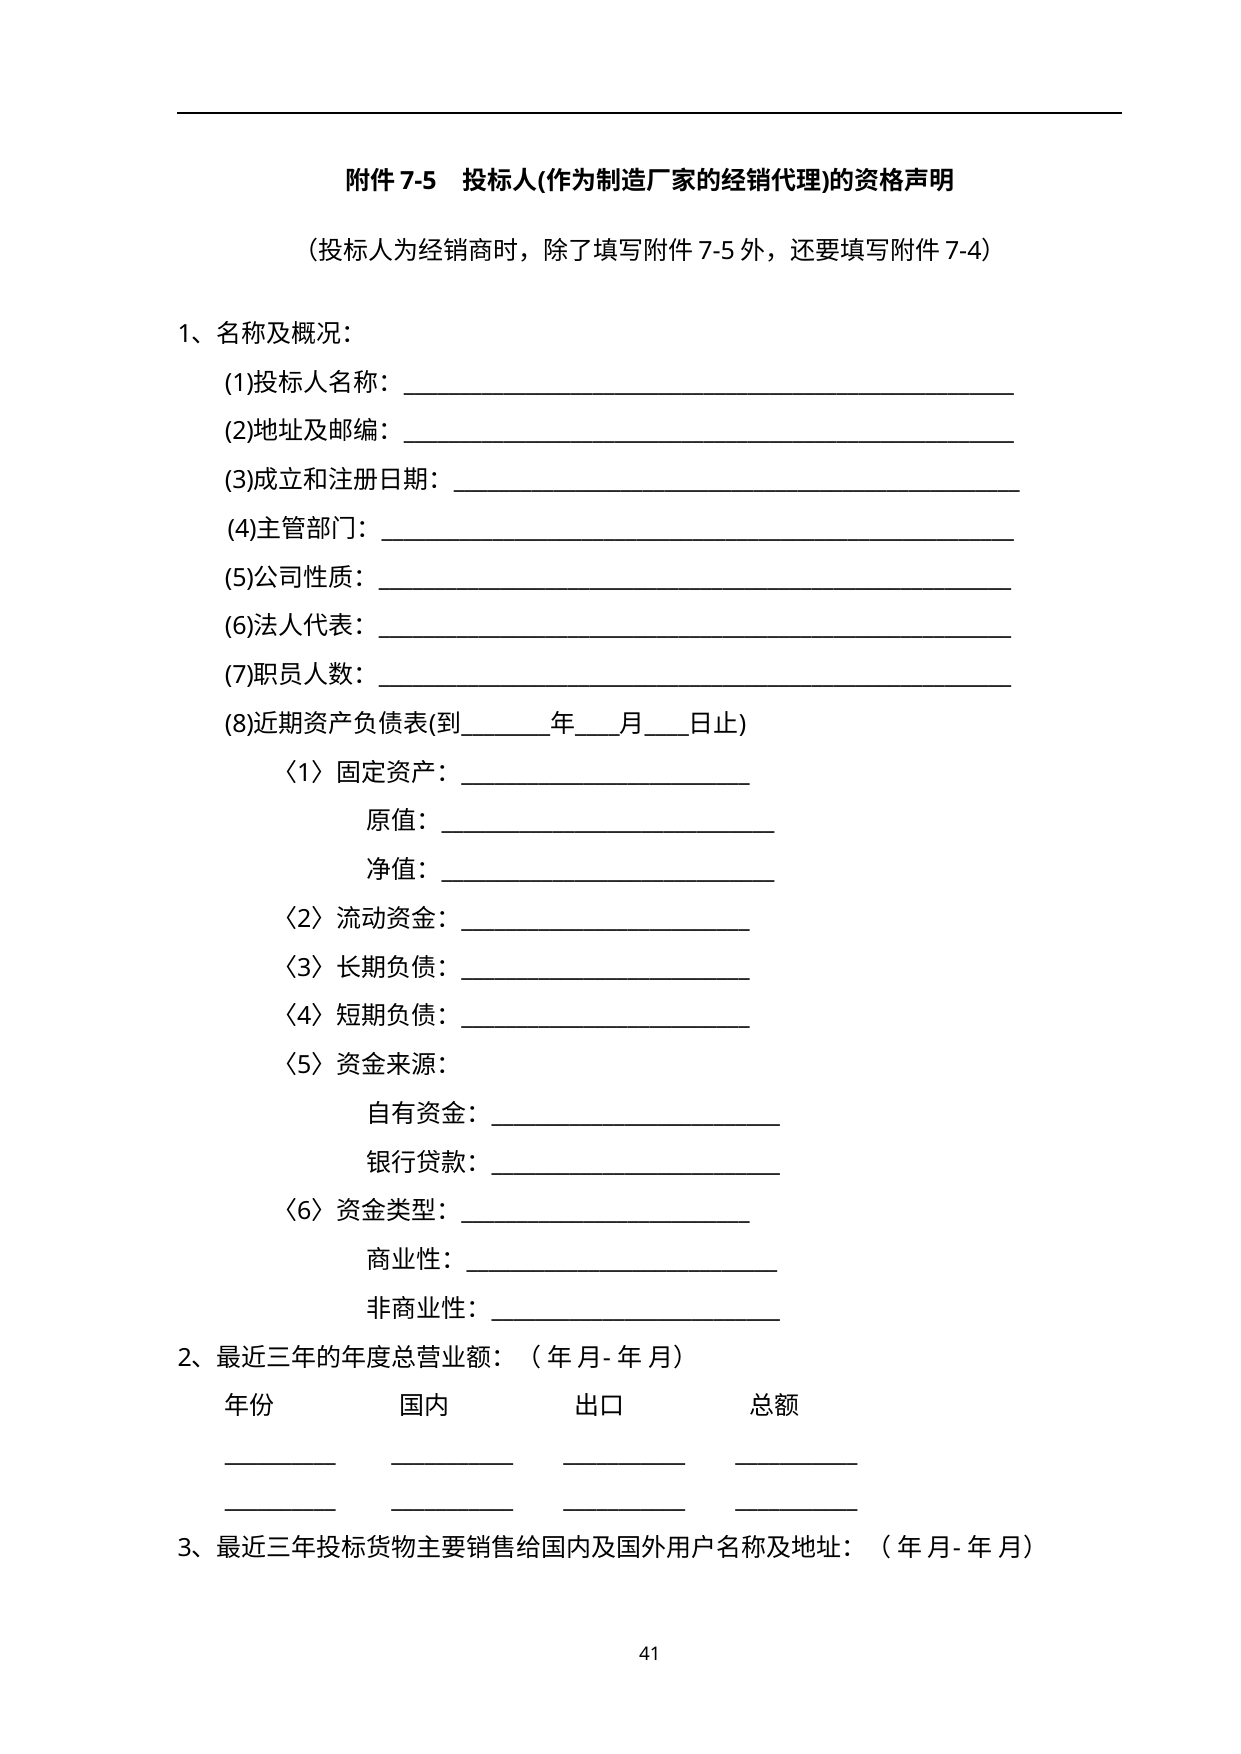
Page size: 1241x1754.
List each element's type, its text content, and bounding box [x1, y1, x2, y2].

text __________ ___________ ___________ ___________ [177, 1434, 1122, 1469]
text （投标人为经销商时，除了填写附件7-5外，还要填写附件7-4） [177, 231, 1122, 267]
text 〈1〉固定资产：__________________________ [224, 752, 1122, 788]
text (6)法人代表：_________________________________________________________ [177, 606, 1122, 642]
text 自有资金：__________________________ [319, 1093, 1122, 1129]
text (4)主管部门：_________________________________________________________ [177, 508, 1122, 544]
text 附件7-5 投标人(作为制造厂家的经销代理)的资格声明 [177, 160, 1122, 196]
text 〈6〉资金类型：__________________________ [224, 1191, 1122, 1227]
text 净值：______________________________ [319, 849, 1122, 886]
text 〈2〉流动资金：__________________________ [224, 898, 1122, 934]
text 〈3〉长期负债：__________________________ [224, 947, 1122, 983]
text 2、最近三年的年度总营业额：（ 年 月- 年 月） [177, 1337, 1122, 1373]
text 原值：______________________________ [319, 801, 1122, 837]
text (7)职员人数：_________________________________________________________ [177, 654, 1122, 691]
text 年份 国内 出口 总额 [177, 1386, 1122, 1422]
text 商业性：____________________________ [319, 1239, 1122, 1276]
text 〈5〉资金来源： [224, 1044, 1122, 1081]
text (8)近期资产负债表(到________年____月____日止) [177, 703, 1122, 739]
text (1)投标人名称：_______________________________________________________ [177, 362, 1122, 398]
text (2)地址及邮编：_______________________________________________________ [177, 411, 1122, 447]
text 1、名称及概况： [177, 313, 1122, 349]
text (3)成立和注册日期：___________________________________________________ [177, 459, 1122, 496]
text 3、最近三年投标货物主要销售给国内及国外用户名称及地址：（ 年 月- 年 月） [177, 1528, 1122, 1564]
text 〈4〉短期负债：__________________________ [224, 996, 1122, 1032]
text 非商业性：__________________________ [319, 1288, 1122, 1324]
text __________ ___________ ___________ ___________ [177, 1481, 1122, 1515]
text 银行贷款：__________________________ [319, 1142, 1122, 1178]
text (5)公司性质：_________________________________________________________ [177, 557, 1122, 593]
